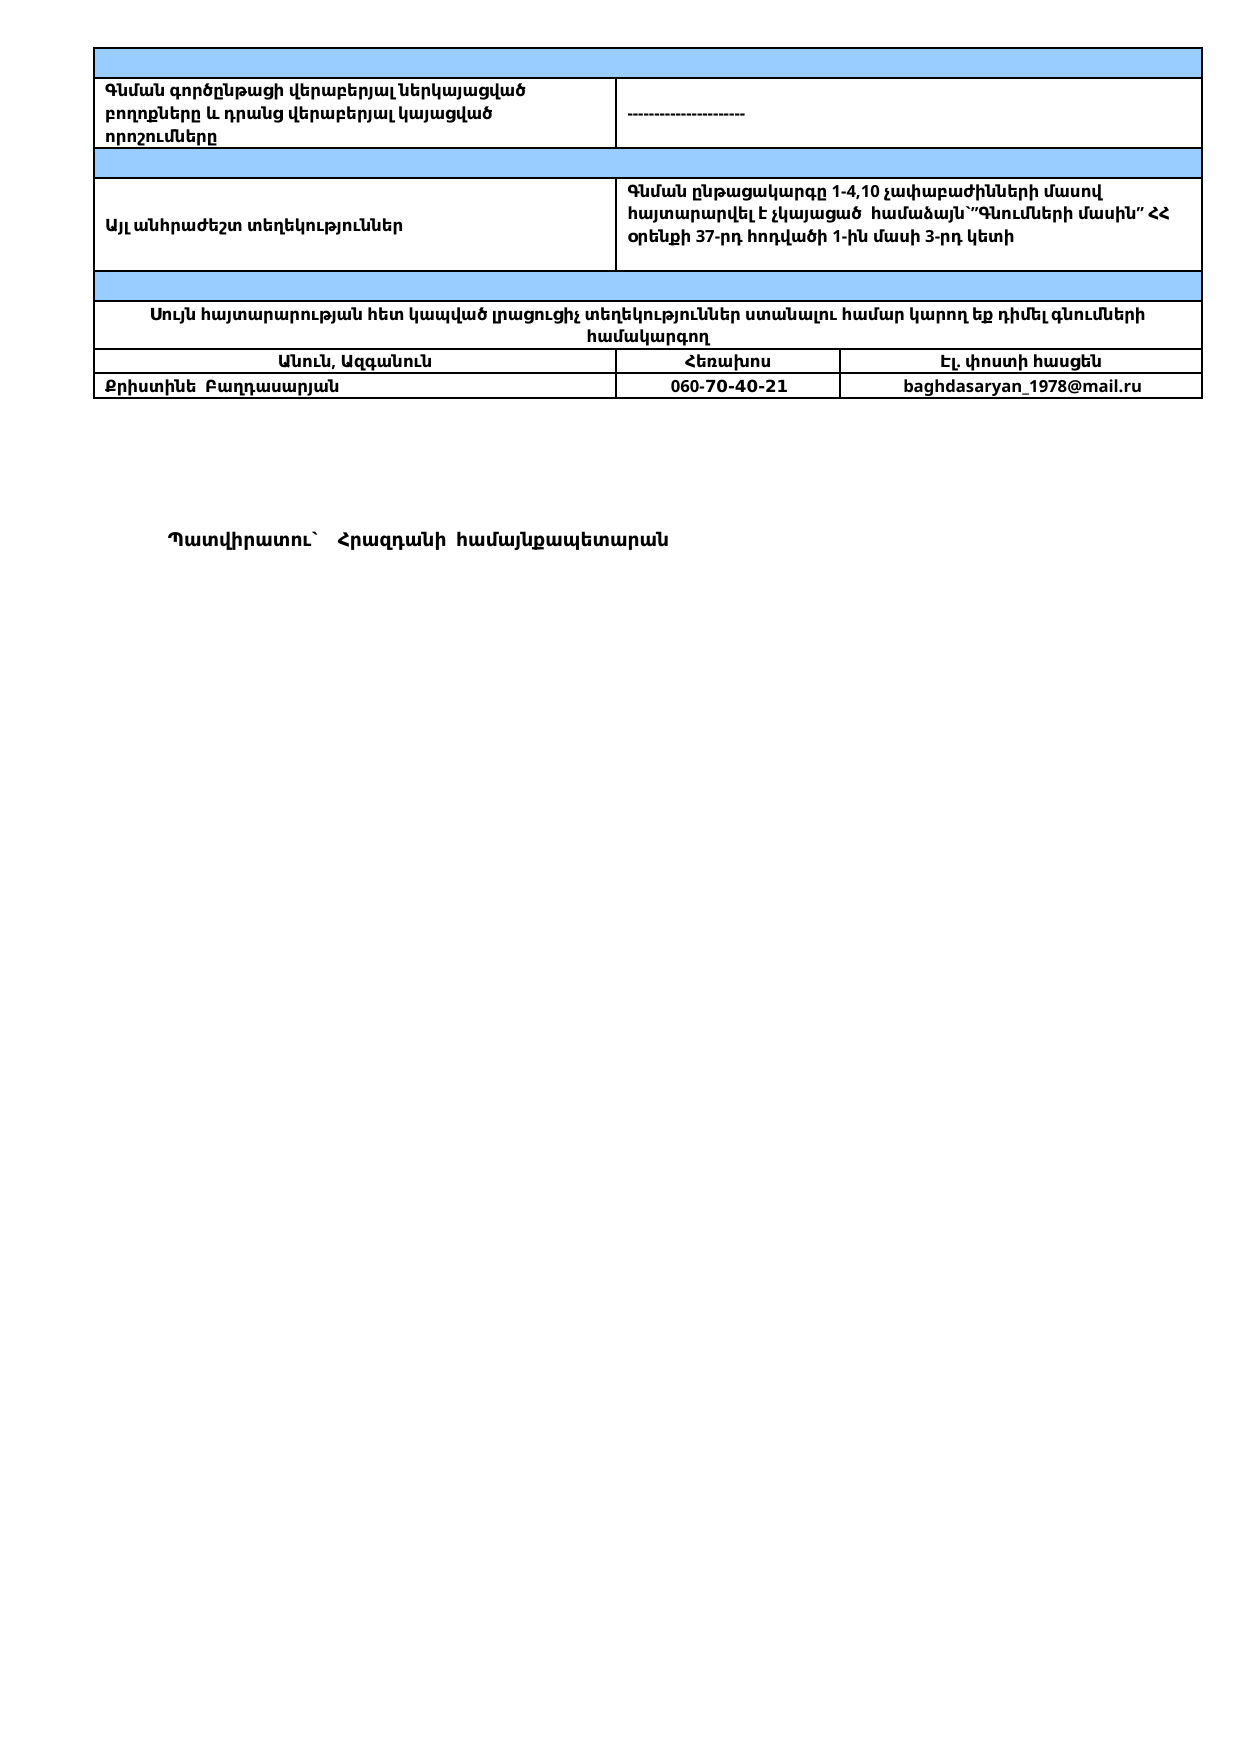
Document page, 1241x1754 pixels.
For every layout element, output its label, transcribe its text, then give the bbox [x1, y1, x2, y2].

table_cell Գնման ընթացակարգը 1-4,10 չափաբաժինների մասով հայտարարվել է չկայացած համաձայն`”Գնումների մասին” ՀՀ օրենքի 37-րդ հոդվածի 1-ին մասի 3-րդ կետի [617, 179, 1201, 270]
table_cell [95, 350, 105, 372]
table_cell baghdasaryan_1978@mail.ru [841, 374, 1201, 397]
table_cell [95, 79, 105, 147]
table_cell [617, 79, 1201, 147]
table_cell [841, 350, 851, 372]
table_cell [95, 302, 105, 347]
table_cell Այլ անհրաժեշտ տեղեկություններ [95, 179, 615, 270]
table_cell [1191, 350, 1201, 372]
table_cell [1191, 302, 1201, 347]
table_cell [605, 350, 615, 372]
table_cell [95, 49, 1201, 77]
table_cell 060-70-40-21 [617, 374, 839, 397]
table_cell Քրիստինե Բաղդասարյան [95, 374, 615, 397]
text Պատվիրատու` Հրազդանի համայնքապետարան [94, 526, 1200, 552]
table_cell [95, 272, 1201, 300]
table_cell [95, 149, 1201, 177]
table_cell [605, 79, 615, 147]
